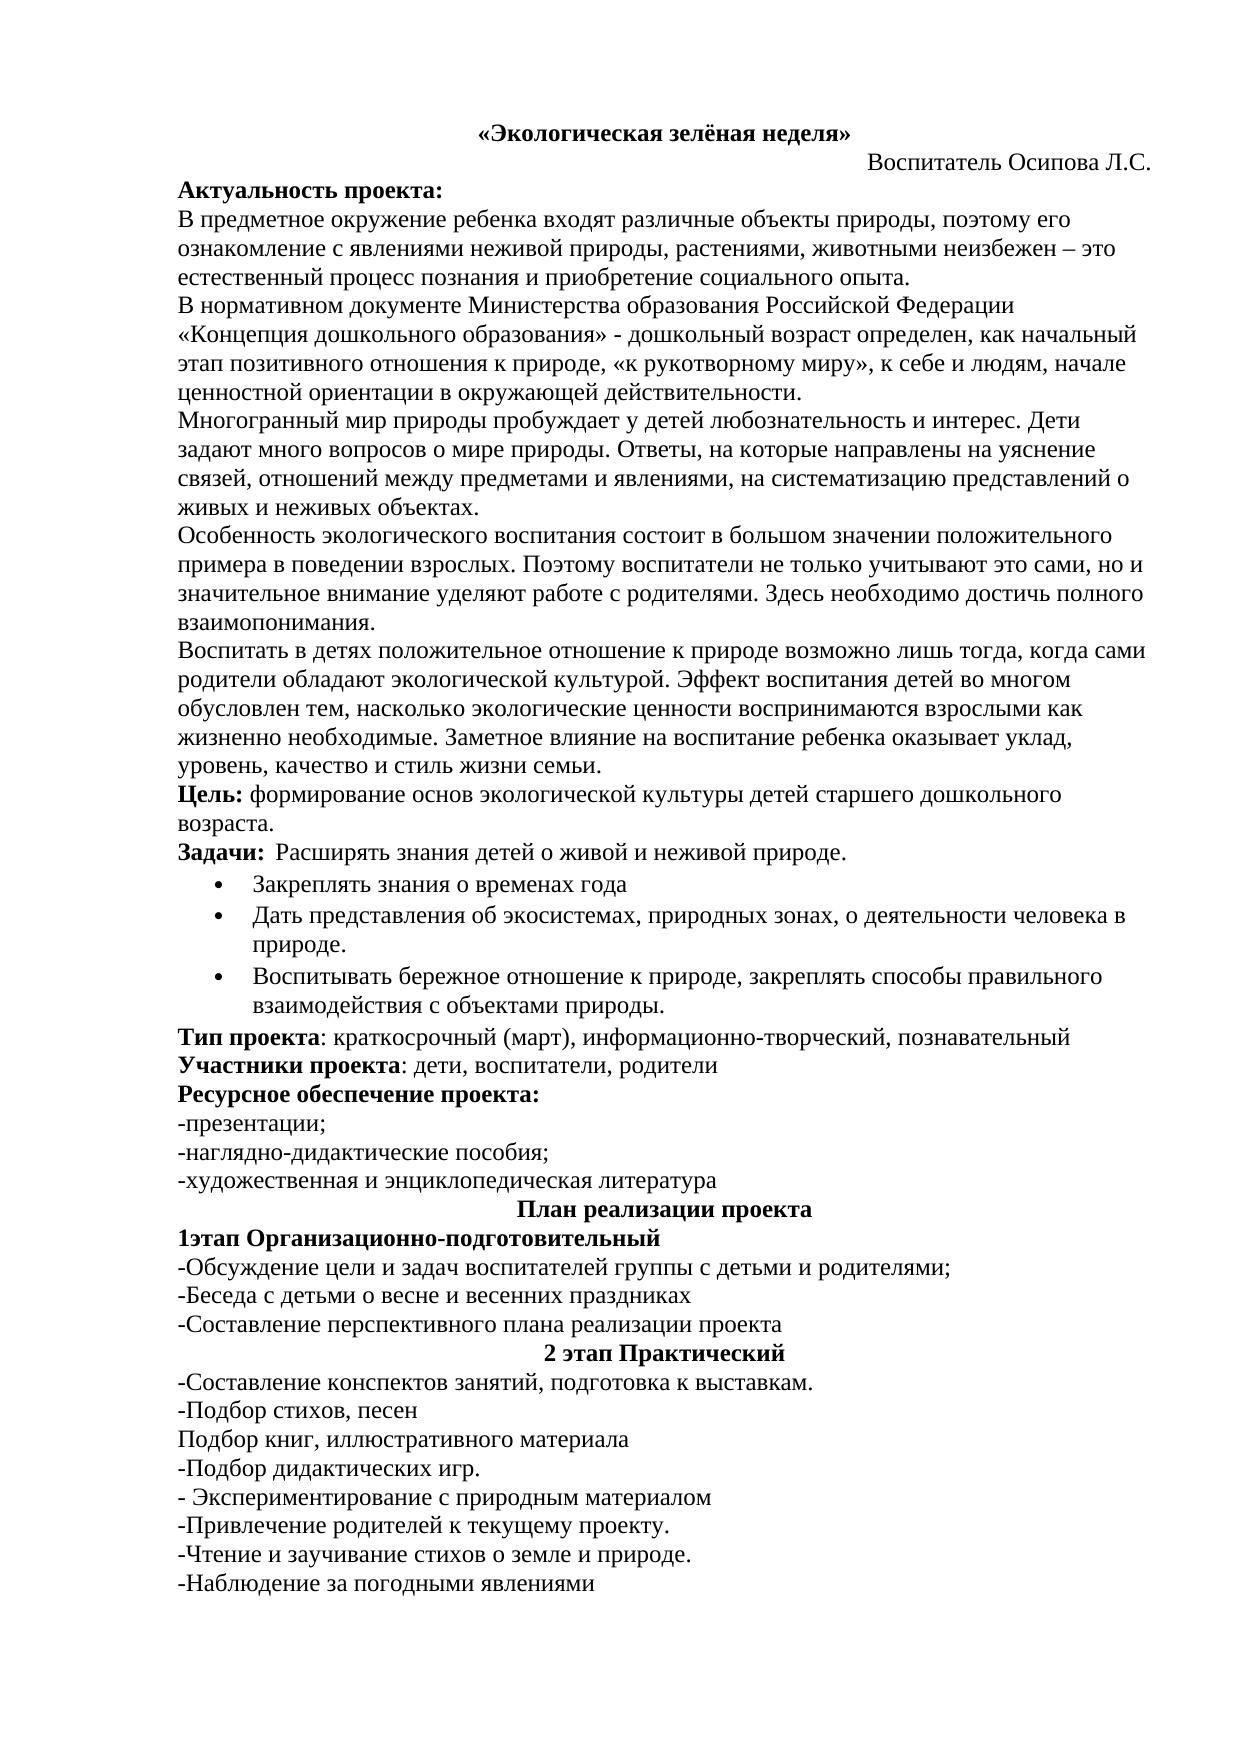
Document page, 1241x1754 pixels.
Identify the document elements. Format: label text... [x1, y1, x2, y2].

text -Обсуждение цели и задач воспитателей группы с детьми и родителями; [177, 1252, 1152, 1281]
text - Экспериментирование с природным материалом [177, 1482, 1152, 1511]
text Воспитатель Осипова Л.С. [177, 147, 1152, 176]
text -Составление конспектов занятий, подготовка к выставкам. [177, 1367, 1152, 1396]
text -Составление перспективного плана реализации проекта [177, 1309, 1152, 1338]
text Тип проекта: краткосрочный (март), информационно-творческий, познавательный [177, 1022, 1152, 1051]
text -Подбор стихов, песен [177, 1396, 1152, 1424]
text «Экологическая зелёная неделя» [177, 118, 1152, 147]
list Закреплять знания о временах года [215, 869, 1152, 897]
text Воспитать в детях положительное отношение к природе возможно лишь тогда, когда сами родители обладают экологической культурой. Эффект воспитания детей во многом обусловлен тем, насколько экологические ценности воспринимаются взрослыми как жизненно необходимые. Заметное влияние на воспитание ребенка оказывает уклад, уровень, качество и стиль жизни семьи. [177, 636, 1152, 779]
text Участники проекта: дети, воспитатели, родители [177, 1051, 1152, 1079]
list Воспитывать бережное отношение к природе, закреплять способы правильного взаимодействия с объектами природы. [215, 961, 1152, 1019]
text Подбор книг, иллюстративного материала [177, 1424, 1152, 1453]
text 1этап Организационно-подготовительный [177, 1223, 1152, 1252]
text -презентации; [177, 1108, 1152, 1137]
list Дать представления об экосистемах, природных зонах, о деятельности человека в природе. [215, 901, 1152, 958]
text План реализации проекта [177, 1194, 1152, 1223]
text -художественная и энциклопедическая литература [177, 1166, 1152, 1194]
text Ресурсное обеспечение проекта: [177, 1079, 1152, 1108]
text -Подбор дидактических игр. [177, 1453, 1152, 1482]
text -Беседа с детьми о весне и весенних праздниках [177, 1281, 1152, 1309]
text Особенность экологического воспитания состоит в большом значении положительного примера в поведении взрослых. Поэтому воспитатели не только учитывают это сами, но и значительное внимание уделяют работе с родителями. Здесь необходимо достичь полного взаимопонимания. [177, 521, 1152, 636]
text В нормативном документе Министерства образования Российской Федерации «Концепция дошкольного образования» - дошкольный возраст определен, как начальный этап позитивного отношения к природе, «к рукотворному миру», к себе и людям, начале ценностной ориентации в окружающей действительности. [177, 291, 1152, 406]
text Актуальность проекта: [177, 176, 1152, 204]
text Цель: формирование основ экологической культуры детей старшего дошкольного возраста. [177, 779, 1152, 837]
text -Чтение и заучивание стихов о земле и природе. [177, 1539, 1152, 1568]
text -наглядно-дидактические пособия; [177, 1137, 1152, 1166]
text -Наблюдение за погодными явлениями [177, 1568, 1152, 1597]
text -Привлечение родителей к текущему проекту. [177, 1511, 1152, 1539]
text 2 этап Практический [177, 1338, 1152, 1367]
text Многогранный мир природы пробуждает у детей любознательность и интерес. Дети задают много вопросов о мире природы. Ответы, на которые направлены на уяснение связей, отношений между предметами и явлениями, на систематизацию представлений о живых и неживых объектах. [177, 406, 1152, 521]
text Задачи: Расширять знания детей о живой и неживой природе. [177, 837, 1152, 866]
text В предметное окружение ребенка входят различные объекты природы, поэтому его ознакомление с явлениями неживой природы, растениями, животными неизбежен – это естественный процесс познания и приобретение социального опыта. [177, 204, 1152, 291]
